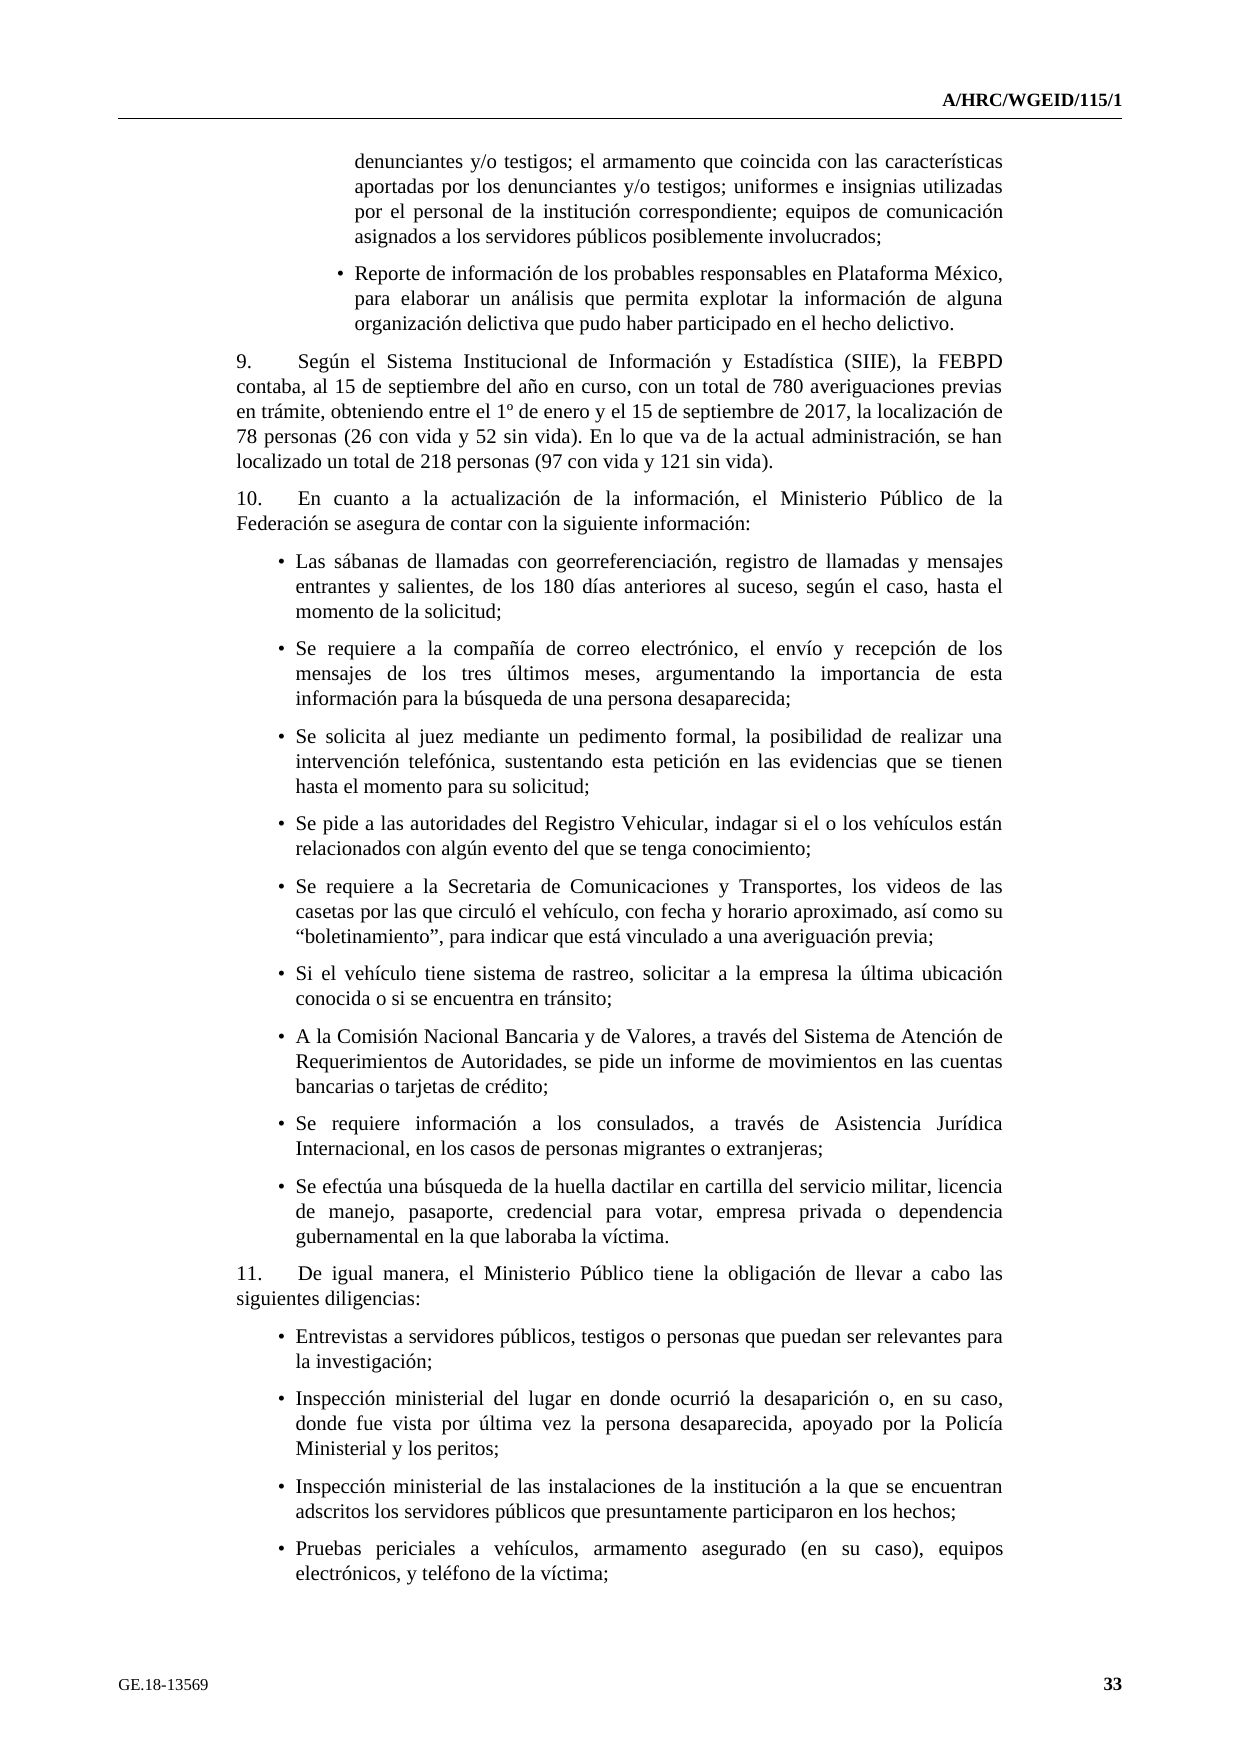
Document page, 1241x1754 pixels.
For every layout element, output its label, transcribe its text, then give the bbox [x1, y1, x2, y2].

text • Inspección ministerial de las instalaciones de la institución a la que se encuentran adscritos los servidores públicos que presuntamente participaron en los hechos; [278, 1473, 1004, 1523]
text • Inspección ministerial del lugar en donde ocurrió la desaparición o, en su caso, donde fue vista por última vez la persona desaparecida, apoyado por la Policía Ministerial y los peritos; [278, 1385, 1004, 1460]
text • Reporte de información de los probables responsables en Plataforma México, para elaborar un análisis que permita explotar la información de alguna organización delictiva que pudo haber participado en el hecho delictivo. [337, 260, 1004, 335]
text • A la Comisión Nacional Bancaria y de Valores, a través del Sistema de Atención de Requerimientos de Autoridades, se pide un informe de movimientos en las cuentas bancarias o tarjetas de crédito; [278, 1023, 1004, 1098]
text • Si el vehículo tiene sistema de rastreo, solicitar a la empresa la última ubicación conocida o si se encuentra en tránsito; [278, 960, 1004, 1010]
text • Se efectúa una búsqueda de la huella dactilar en cartilla del servicio militar, licencia de manejo, pasaporte, credencial para votar, empresa privada o dependencia gubernamental en la que laboraba la víctima. [278, 1173, 1004, 1248]
text • Se requiere a la compañía de correo electrónico, el envío y recepción de los mensajes de los tres últimos meses, argumentando la importancia de esta información para la búsqueda de una persona desaparecida; [278, 635, 1004, 710]
text • Se pide a las autoridades del Registro Vehicular, indagar si el o los vehículos están relacionados con algún evento del que se tenga conocimiento; [278, 810, 1004, 860]
text • Pruebas periciales a vehículos, armamento asegurado (en su caso), equipos electrónicos, y teléfono de la víctima; [278, 1535, 1004, 1585]
text • Entrevistas a servidores públicos, testigos o personas que puedan ser relevantes para la investigación; [278, 1323, 1004, 1373]
text 9. Según el Sistema Institucional de Información y Estadística (SIIE), la FEBPD contaba, al 15 de septiembre del año en curso, con un total de 780 averiguaciones previas en trámite, obteniendo entre el 1º de enero y el 15 de septiembre de 2017, la localización de 78 personas (26 con vida y 52 sin vida). En lo que va de la actual administración, se han localizado un total de 218 personas (97 con vida y 121 sin vida). [236, 348, 1004, 473]
text • Las sábanas de llamadas con georreferenciación, registro de llamadas y mensajes entrantes y salientes, de los 180 días anteriores al suceso, según el caso, hasta el momento de la solicitud; [278, 548, 1004, 623]
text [337, 148, 1004, 248]
text • Se requiere información a los consulados, a través de Asistencia Jurídica Internacional, en los casos de personas migrantes o extranjeras; [278, 1110, 1004, 1160]
text 10. En cuanto a la actualización de la información, el Ministerio Público de la Federación se asegura de contar con la siguiente información: [236, 485, 1004, 535]
text • Se requiere a la Secretaria de Comunicaciones y Transportes, los videos de las casetas por las que circuló el vehículo, con fecha y horario aproximado, así como su “boletinamiento”, para indicar que está vinculado a una averiguación previa; [278, 873, 1004, 948]
text 11. De igual manera, el Ministerio Público tiene la obligación de llevar a cabo las siguientes diligencias: [236, 1260, 1004, 1310]
text • Se solicita al juez mediante un pedimento formal, la posibilidad de realizar una intervención telefónica, sustentando esta petición en las evidencias que se tienen hasta el momento para su solicitud; [278, 723, 1004, 798]
